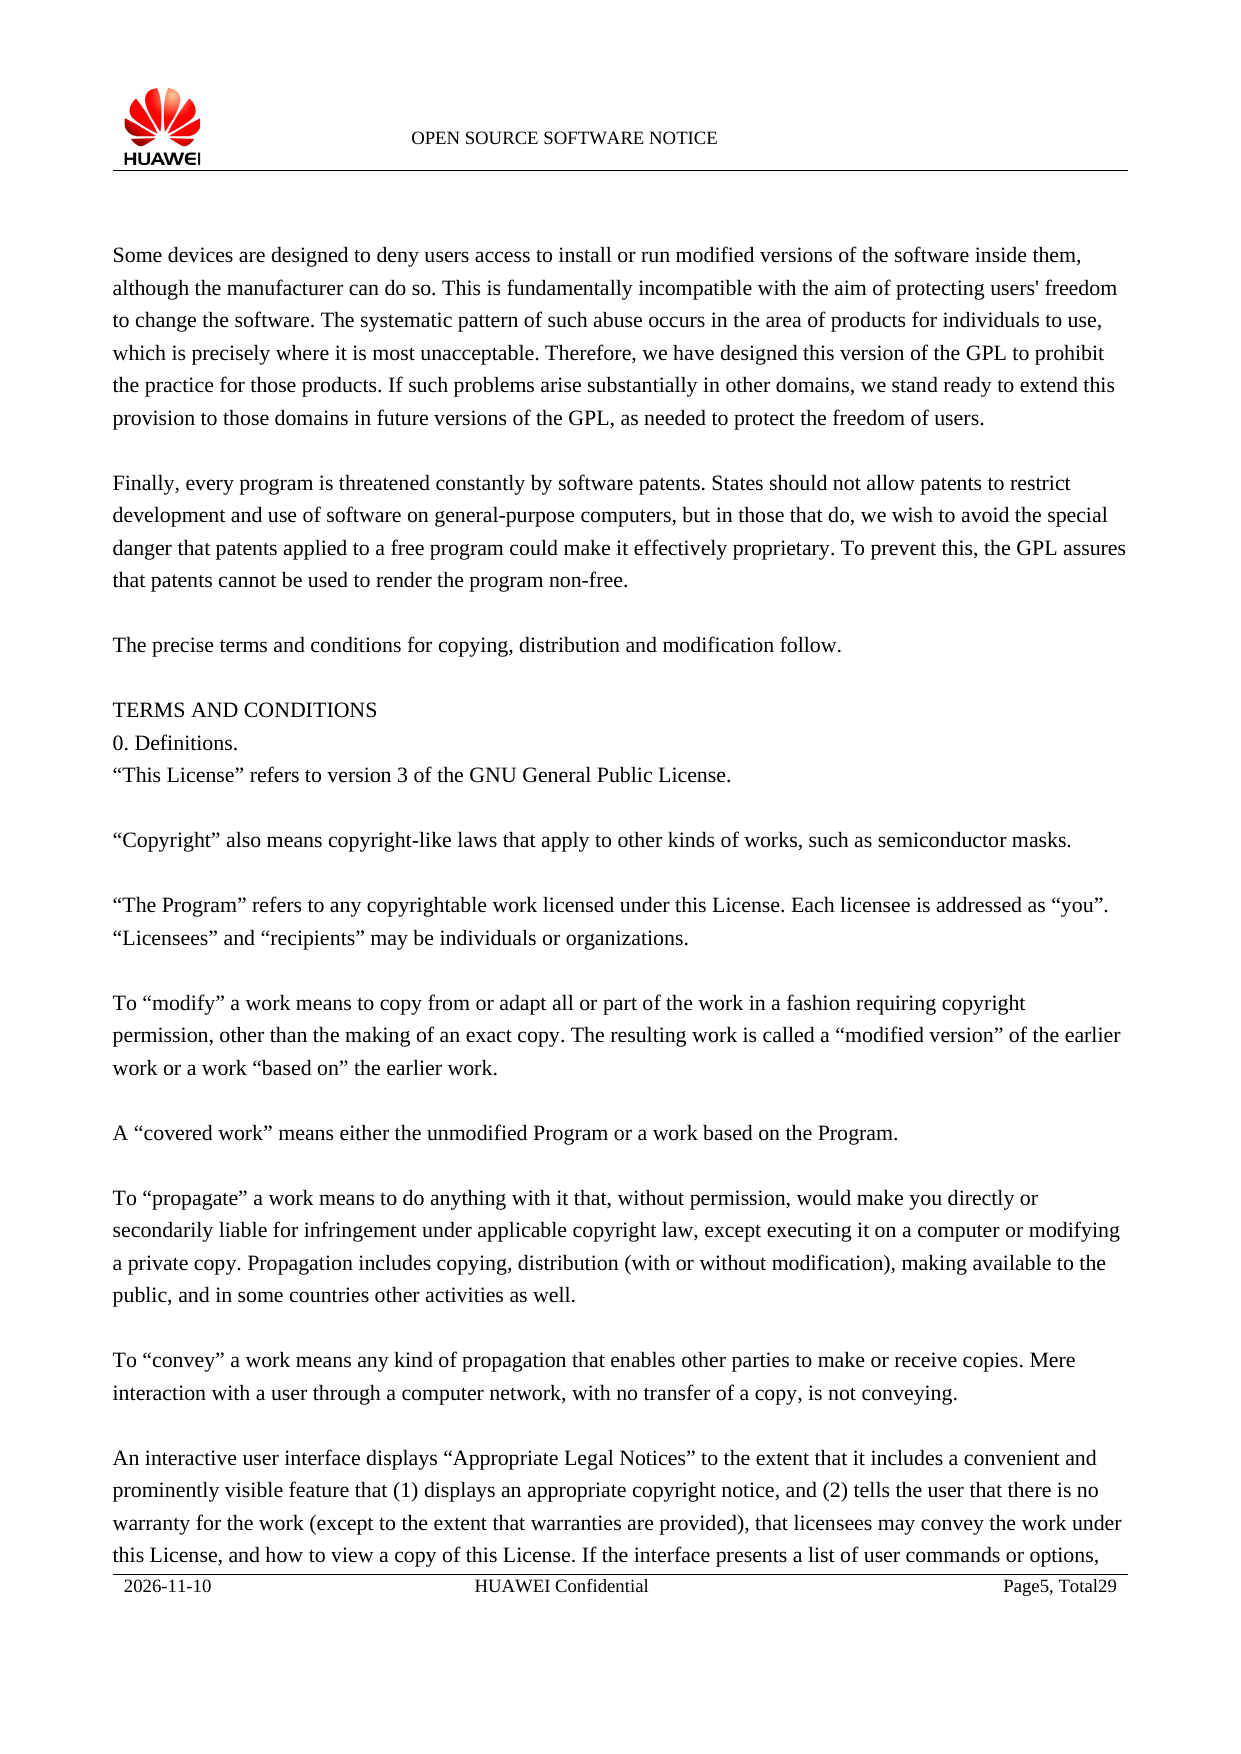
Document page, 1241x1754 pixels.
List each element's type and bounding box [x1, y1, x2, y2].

picture [124, 88, 201, 165]
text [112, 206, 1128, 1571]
